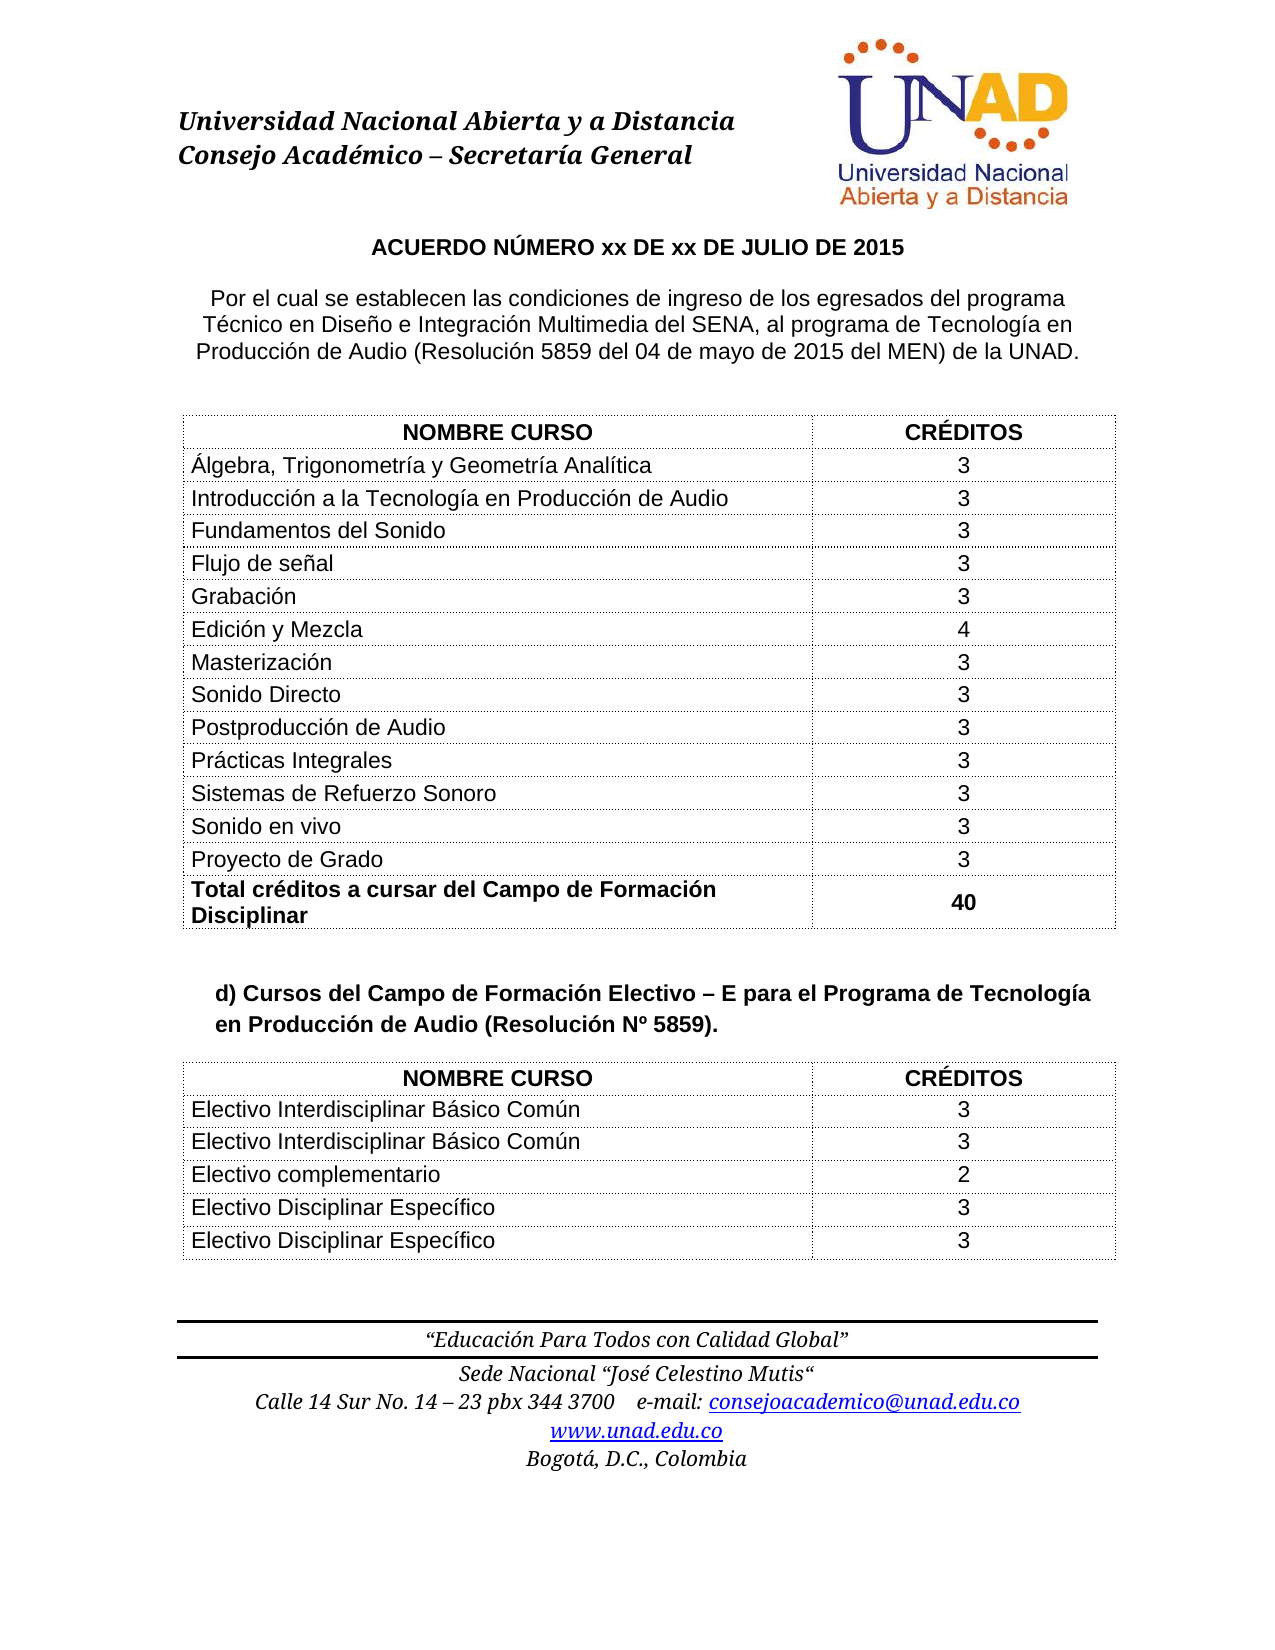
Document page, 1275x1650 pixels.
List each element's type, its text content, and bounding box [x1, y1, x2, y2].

table_cell 3 [812, 1226, 1115, 1258]
table_cell Electivo Interdisciplinar Básico Común [184, 1095, 812, 1127]
table_cell 3 [812, 743, 1115, 776]
table_cell 3 [812, 514, 1115, 546]
table_cell 3 [812, 1095, 1115, 1127]
table_cell Sonido en vivo [184, 809, 812, 842]
table_cell Álgebra, Trigonometría y Geometría Analítica [184, 448, 812, 481]
table_cell Electivo Disciplinar Específico [184, 1193, 812, 1226]
table_cell Grabación [184, 579, 812, 612]
table_cell 2 [812, 1160, 1115, 1193]
table_header CRÉDITOS [812, 1062, 1115, 1094]
table_cell 3 [812, 711, 1115, 743]
table_cell Introducción a la Tecnología en Producción de Audio [184, 481, 812, 514]
table_cell 3 [812, 776, 1115, 809]
table_cell 40 [812, 875, 1115, 928]
table_cell Prácticas Integrales [184, 743, 812, 776]
table_header NOMBRE CURSO [184, 1062, 812, 1094]
table_cell Electivo Disciplinar Específico [184, 1226, 812, 1258]
table_cell Electivo complementario [184, 1160, 812, 1193]
table_cell Electivo Interdisciplinar Básico Común [184, 1127, 812, 1160]
table_cell Postproducción de Audio [184, 711, 812, 743]
picture [838, 39, 1068, 209]
table_cell Fundamentos del Sonido [184, 514, 812, 546]
table_cell 4 [812, 612, 1115, 645]
table_cell 3 [812, 481, 1115, 514]
table_cell Total créditos a cursar del Campo de Formación Disciplinar [184, 875, 812, 928]
table_cell 3 [812, 1193, 1115, 1226]
table_cell 3 [812, 579, 1115, 612]
table_cell 3 [812, 842, 1115, 874]
table_cell 3 [812, 678, 1115, 711]
table_header NOMBRE CURSO [184, 415, 812, 448]
table_cell 3 [812, 1127, 1115, 1160]
table_cell Masterización [184, 645, 812, 678]
table_header CRÉDITOS [812, 415, 1115, 448]
table_cell Edición y Mezcla [184, 612, 812, 645]
table_cell 3 [812, 448, 1115, 481]
table_cell Sistemas de Refuerzo Sonoro [184, 776, 812, 809]
table_cell Proyecto de Grado [184, 842, 812, 874]
table_cell Sonido Directo [184, 678, 812, 711]
text d) Cursos del Campo de Formación Electivo – E para el Programa de Tecnología en Producción de Audio (Resolución Nº 5859). [215, 980, 1098, 1037]
table_cell 3 [812, 546, 1115, 579]
table_cell 3 [812, 809, 1115, 842]
table_cell Flujo de señal [184, 546, 812, 579]
table_cell 3 [812, 645, 1115, 678]
